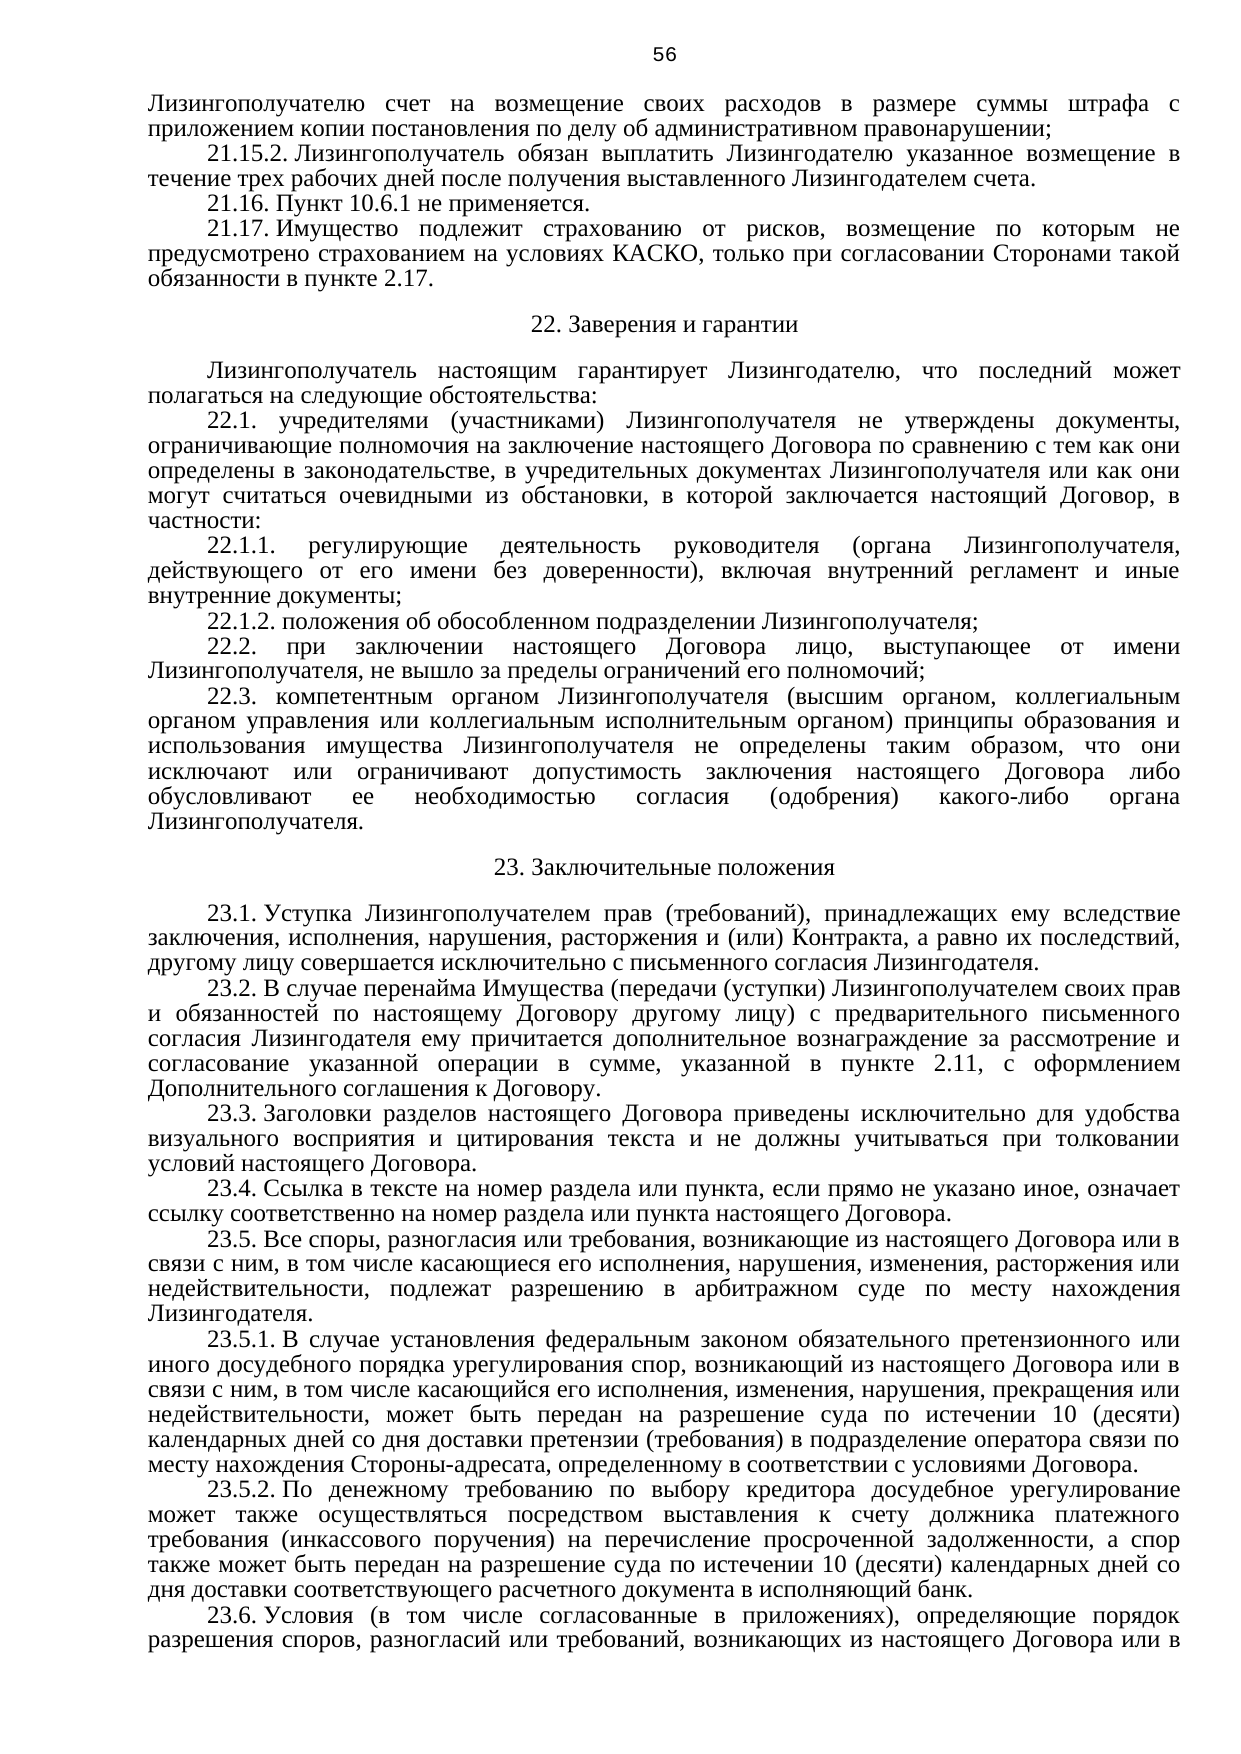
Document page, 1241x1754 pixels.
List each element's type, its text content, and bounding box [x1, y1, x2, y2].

text 22.2. при заключении настоящего Договора лицо, выступающее от имени Лизингополучателя, не вышло за пределы ограничений его полномочий; [148, 634, 1181, 684]
text 21.17. Имущество подлежит страхованию от рисков, возмещение по которым не предусмотрено страхованием на условиях КАСКО, только при согласовании Сторонами такой обязанности в пункте 2.17. [148, 217, 1181, 292]
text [148, 1603, 1181, 1653]
text Лизингополучатель настоящим гарантирует Лизингодателю, что последний может полагаться на следующие обстоятельства: [148, 358, 1181, 408]
text 22.3. компетентным органом Лизингополучателя (высшим органом, коллегиальным органом управления или коллегиальным исполнительным органом) принципы образования и использования имущества Лизингополучателя не определены таким образом, что они исключают или ограничивают допустимость заключения настоящего Договора либо обусловливают ее необходимостью согласия (одобрения) какого-либо органа Лизингополучателя. [148, 684, 1181, 835]
text 22. Заверения и гарантии [148, 313, 1181, 337]
text 23.2. В случае перенайма Имущества (передачи (уступки) Лизингополучателем своих прав и обязанностей по настоящему Договору другому лицу) с предварительного письменного согласия Лизингодателя ему причитается дополнительное вознаграждение за рассмотрение и согласование указанной операции в сумме, указанной в пункте 2.11, с оформлением Дополнительного соглашения к Договору. [148, 976, 1181, 1102]
text 23.4. Ссылка в тексте на номер раздела или пункта, если прямо не указано иное, означает ссылку соответственно на номер раздела или пункта настоящего Договора. [148, 1177, 1181, 1227]
text 23.1. Уступка Лизингополучателем прав (требований), принадлежащих ему вследствие заключения, исполнения, нарушения, расторжения и (или) Контракта, а равно их последствий, другому лицу совершается исключительно с письменного согласия Лизингодателя. [148, 901, 1181, 976]
text 23.3. Заголовки разделов настоящего Договора приведены исключительно для удобства визуального восприятия и цитирования текста и не должны учитываться при толковании условий настоящего Договора. [148, 1102, 1181, 1177]
text 23.5.1. В случае установления федеральным законом обязательного претензионного или иного досудебного порядка урегулирования спор, возникающий из настоящего Договора или в связи с ним, в том числе касающийся его исполнения, изменения, нарушения, прекращения или недействительности, может быть передан на разрешение суда по истечении 10 (десяти) календарных дней со дня доставки претензии (требования) в подразделение оператора связи по месту нахождения Стороны-адресата, определенному в соответствии с условиями Договора. [148, 1327, 1181, 1478]
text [148, 92, 1181, 142]
text 22.1.2. положения об обособленном подразделении Лизингополучателя; [148, 609, 1181, 634]
text 23.5.2. По денежному требованию по выбору кредитора досудебное урегулирование может также осуществляться посредством выставления к счету должника платежного требования (инкассового поручения) на перечисление просроченной задолженности, а спор также может быть передан на разрешение суда по истечении 10 (десяти) календарных дней со дня доставки соответствующего расчетного документа в исполняющий банк. [148, 1478, 1181, 1603]
text 21.16. Пункт 10.6.1 не применяется. [148, 192, 1181, 217]
text 22.1. учредителями (участниками) Лизингополучателя не утверждены документы, ограничивающие полномочия на заключение настоящего Договора по сравнению с тем как они определены в законодательстве, в учредительных документах Лизингополучателя или как они могут считаться очевидными из обстановки, в которой заключается настоящий Договор, в частности: [148, 408, 1181, 534]
text 21.15.2. Лизингополучатель обязан выплатить Лизингодателю указанное возмещение в течение трех рабочих дней после получения выставленного Лизингодателем счета. [148, 142, 1181, 192]
text 22.1.1. регулирующие деятельность руководителя (органа Лизингополучателя, действующего от его имени без доверенности), включая внутренний регламент и иные внутренние документы; [148, 534, 1181, 609]
text 23. Заключительные положения [148, 856, 1181, 880]
text 23.5. Все споры, разногласия или требования, возникающие из настоящего Договора или в связи с ним, в том числе касающиеся его исполнения, нарушения, изменения, расторжения или недействительности, подлежат разрешению в арбитражном суде по месту нахождения Лизингодателя. [148, 1227, 1181, 1327]
